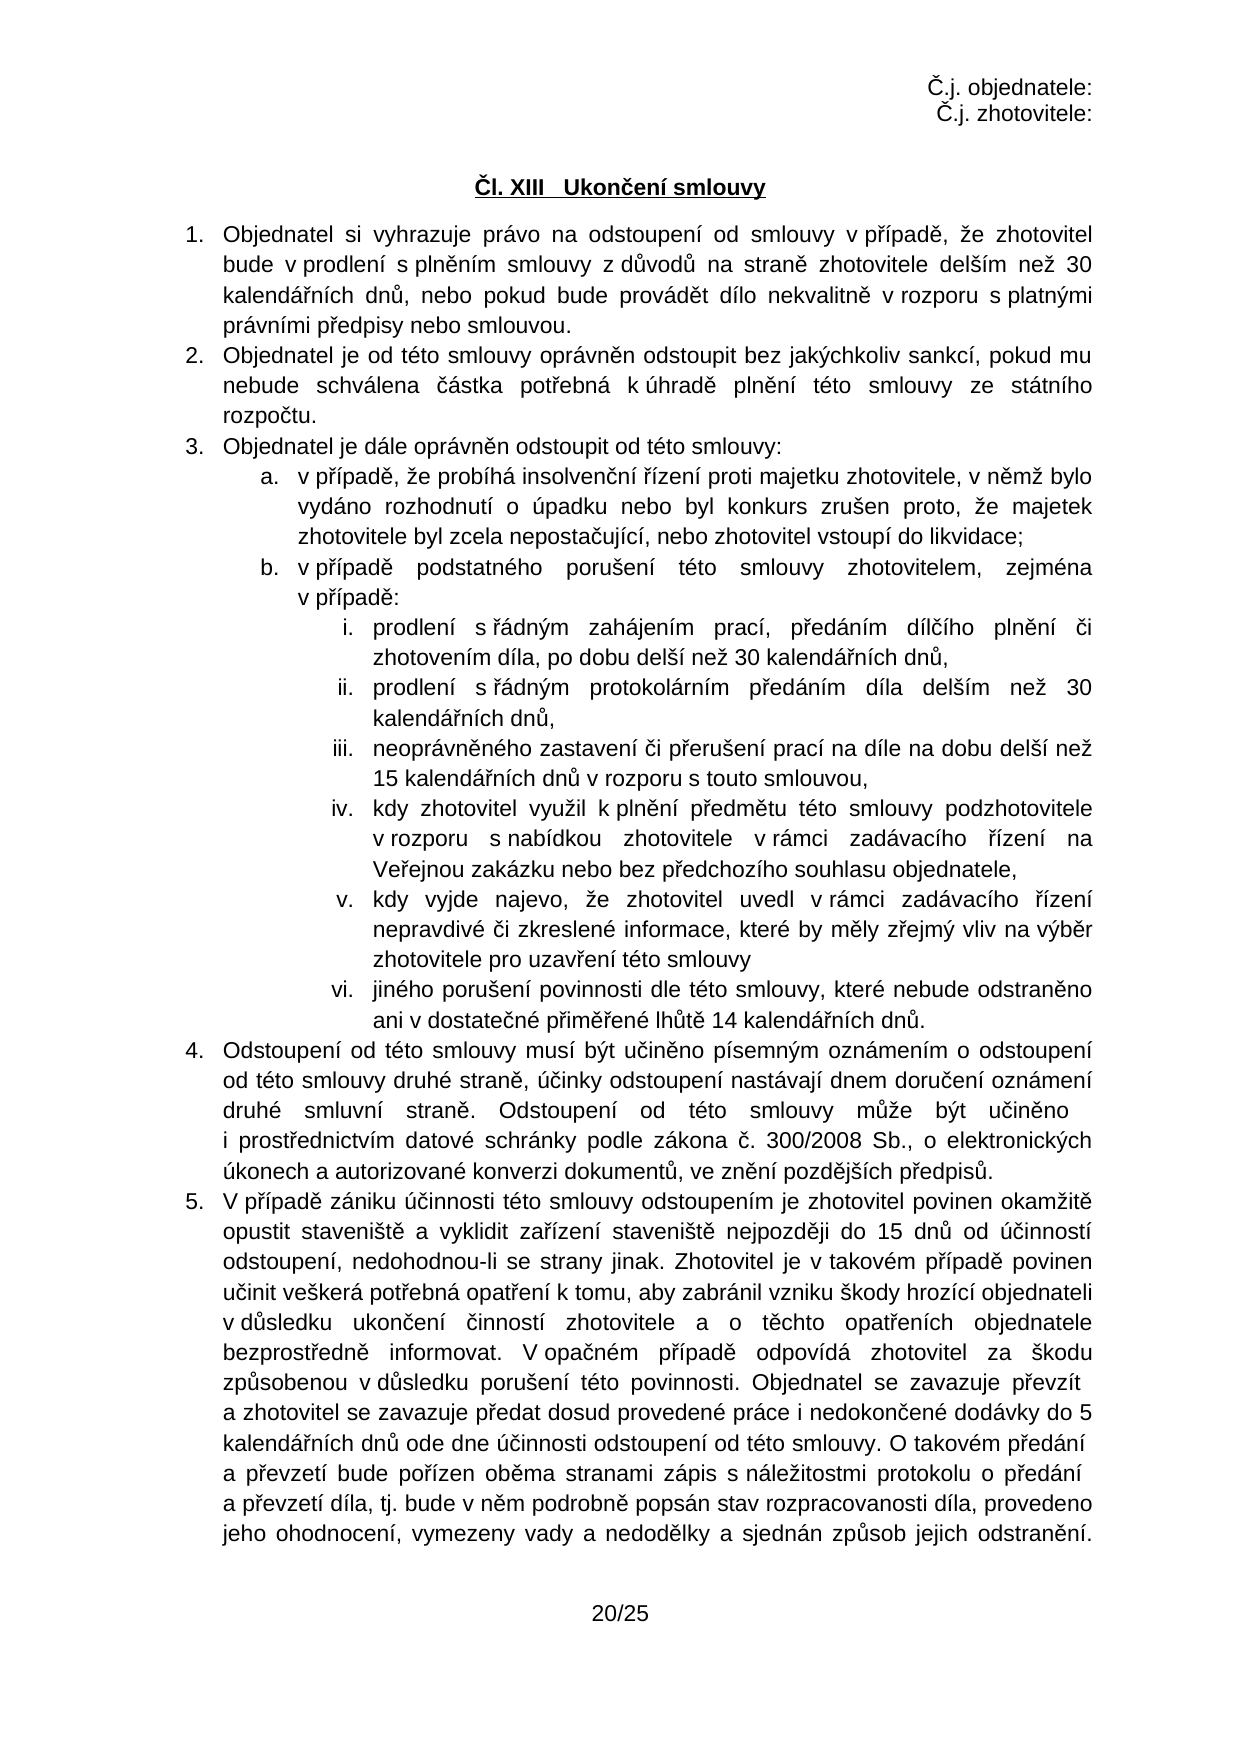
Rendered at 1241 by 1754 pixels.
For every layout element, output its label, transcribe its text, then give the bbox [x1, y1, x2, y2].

text Čl. XIII Ukončení smlouvy [148, 148, 1093, 200]
list jiného porušení povinnosti dle této smlouvy, které nebude odstraněno ani v dostatečné přiměřené lhůtě 14 kalendářních dnů. [354, 976, 1093, 1033]
list Objednatel si vyhrazuje právo na odstoupení od smlouvy v případě, že zhotovitel bude v prodlení s plněním smlouvy z důvodů na straně zhotovitele delším než 30 kalendářních dnů, nebo pokud bude provádět dílo nekvalitně v rozporu s platnými právními předpisy nebo smlouvou. [185, 221, 1093, 338]
list kdy zhotovitel využil k plnění předmětu této smlouvy podzhotovitele v rozporu s nabídkou zhotovitele v rámci zadávacího řízení na Veřejnou zakázku nebo bez předchozího souhlasu objednatele, [354, 795, 1093, 882]
list kdy vyjde najevo, že zhotovitel uvedl v rámci zadávacího řízení nepravdivé či zkreslené informace, které by měly zřejmý vliv na výběr zhotovitele pro uzavření této smlouvy [354, 886, 1093, 972]
list Objednatel je od této smlouvy oprávněn odstoupit bez jakýchkoliv sankcí, pokud mu nebude schválena částka potřebná k úhradě plnění této smlouvy ze státního rozpočtu. [185, 342, 1093, 429]
list neoprávněného zastavení či přerušení prací na díle na dobu delší než 15 kalendářních dnů v rozporu s touto smlouvou, [354, 735, 1093, 791]
list v případě, že probíhá insolvenční řízení proti majetku zhotovitele, v němž bylo vydáno rozhodnutí o úpadku nebo byl konkurs zrušen proto, že majetek zhotovitele byl zcela nepostačující, nebo zhotovitel vstoupí do likvidace; [260, 463, 1093, 549]
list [185, 1188, 1093, 1546]
list prodlení s řádným zahájením prací, předáním dílčího plnění či zhotovením díla, po dobu delší než 30 kalendářních dnů, [354, 614, 1093, 670]
list Objednatel je dále oprávněn odstoupit od této smlouvy: [185, 433, 1093, 459]
list prodlení s řádným protokolárním předáním díla delším než 30 kalendářních dnů, [354, 674, 1093, 731]
list Odstoupení od této smlouvy musí být učiněno písemným oznámením o odstoupení od této smlouvy druhé straně, účinky odstoupení nastávají dnem doručení oznámení druhé smluvní straně. Odstoupení od této smlouvy může být učiněno i prostřednictvím datové schránky podle zákona č. 300/2008 Sb., o elektronických úkonech a autorizované konverzi dokumentů, ve znění pozdějších předpisů. [185, 1037, 1093, 1184]
list v případě podstatného porušení této smlouvy zhotovitelem, zejména v případě: [260, 553, 1093, 610]
